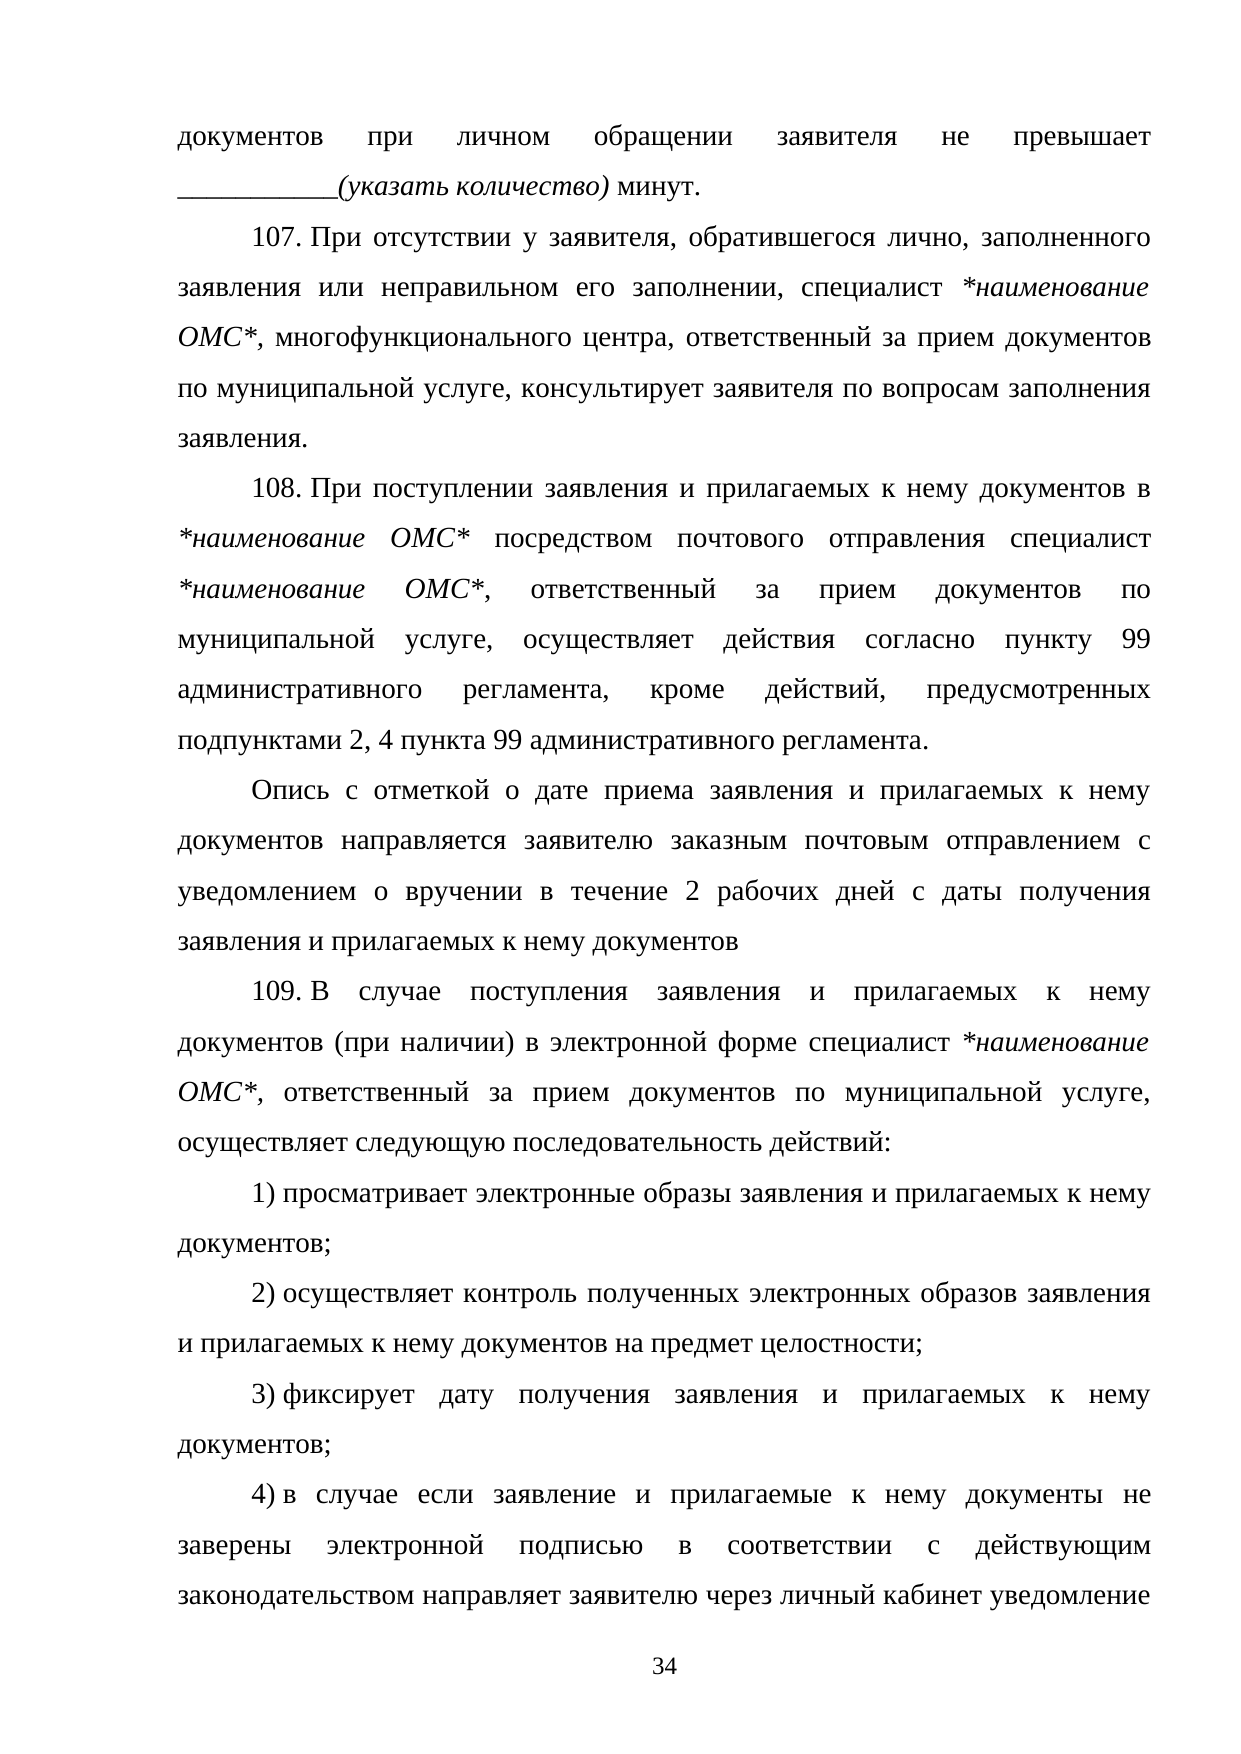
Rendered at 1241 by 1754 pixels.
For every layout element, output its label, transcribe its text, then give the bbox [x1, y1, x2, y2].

text 1) просматривает электронные образы заявления и прилагаемых к нему документов; [177, 1175, 1152, 1258]
text Опись с отметкой о дате приема заявления и прилагаемых к нему документов направляется заявителю заказным почтовым отправлением с уведомлением о вручении в течение 2 рабочих дней с даты получения заявления и прилагаемых к нему документов [177, 772, 1152, 957]
text 3) фиксирует дату получения заявления и прилагаемых к нему документов; [177, 1376, 1152, 1460]
list В случае поступления заявления и прилагаемых к нему документов (при наличии) в электронной форме специалист *наименование ОМС*, ответственный за прием документов по муниципальной услуге, осуществляет следующую последовательность действий: [177, 973, 1152, 1158]
text 2) осуществляет контроль полученных электронных образов заявления и прилагаемых к нему документов на предмет целостности; [177, 1275, 1152, 1359]
list При поступлении заявления и прилагаемых к нему документов в *наименование ОМС* посредством почтового отправления специалист *наименование ОМС*, ответственный за прием документов по муниципальной услуге, осуществляет действия согласно пункту 99 административного регламента, кроме действий, предусмотренных подпунктами 2, 4 пункта 99 административного регламента. [177, 470, 1152, 755]
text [177, 1477, 1152, 1611]
list При отсутствии у заявителя, обратившегося лично, заполненного заявления или неправильном его заполнении, специалист *наименование ОМС*, многофункционального центра, ответственный за прием документов по муниципальной услуге, консультирует заявителя по вопросам заполнения заявления. [177, 219, 1152, 453]
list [177, 118, 1152, 202]
